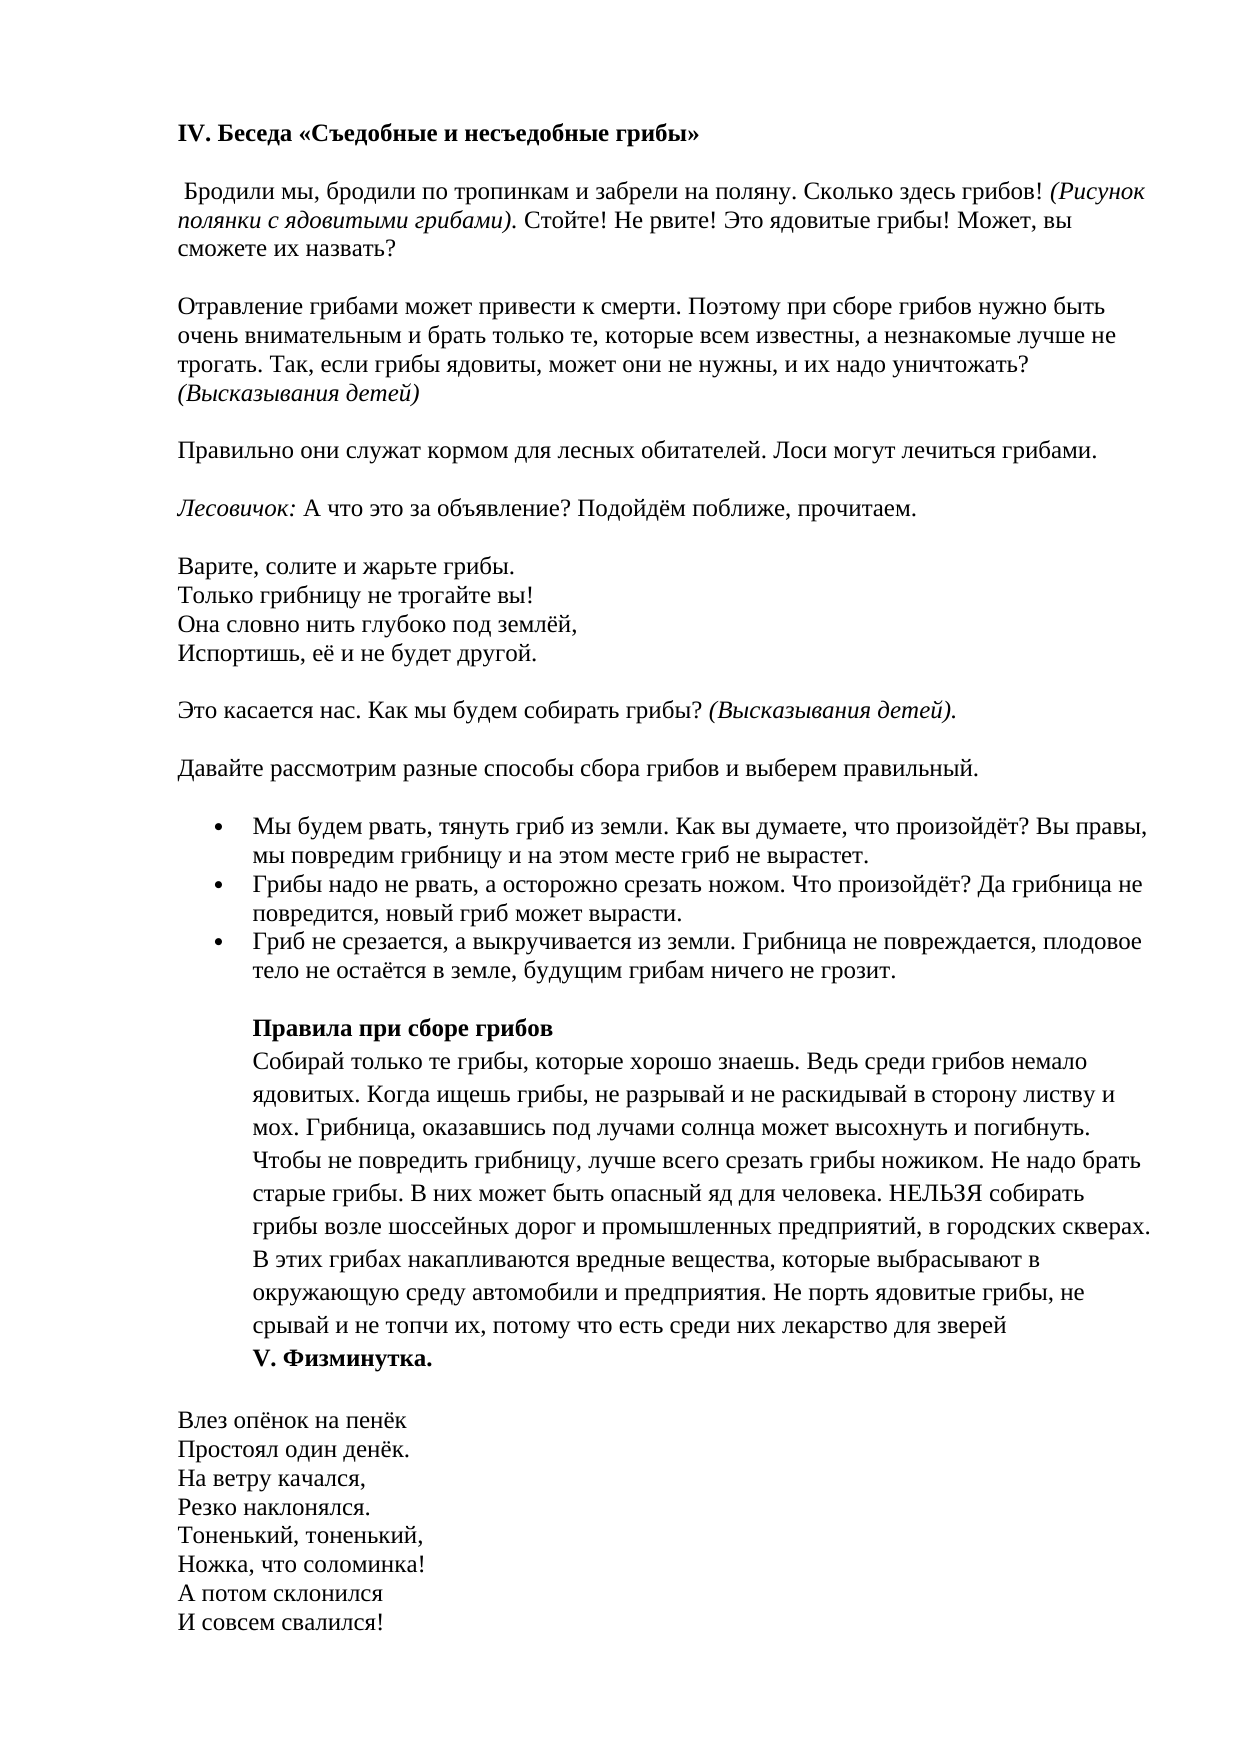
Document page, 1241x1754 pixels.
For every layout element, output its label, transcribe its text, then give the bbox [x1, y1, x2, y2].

text IV. Беседа «Съедобные и несъедобные грибы» [177, 118, 1152, 147]
list V. Физминутка. [252, 1343, 1152, 1372]
list Гриб не срезается, а выкручивается из земли. Грибница не повреждается, плодовое тело не остаётся в земле, будущим грибам ничего не грозит. [215, 926, 1152, 984]
list Мы будем рвать, тянуть гриб из земли. Как вы думаете, что произойдёт? Вы правы, мы повредим грибницу и на этом месте гриб не вырастет. [215, 811, 1152, 869]
text Правильно они служат кормом для лесных обитателей. Лоси могут лечиться грибами. [177, 436, 1152, 464]
text Варите, солите и жарьте грибы. Только грибницу не трогайте вы! Она словно нить глубоко под землёй, Испортишь, её и не будет другой. [177, 551, 1152, 666]
text Давайте рассмотрим разные способы сбора грибов и выберем правильный. [177, 753, 1152, 782]
text Отравление грибами может привести к смерти. Поэтому при сборе грибов нужно быть очень внимательным и брать только те, которые всем известны, а незнакомые лучше не трогать. Так, если грибы ядовиты, может они не нужны, и их надо уничтожать? (Высказывания детей) [177, 291, 1152, 406]
list Правила при сборе грибов Собирай только те грибы, которые хорошо знаешь. Ведь среди грибов немало ядовитых. Когда ищешь грибы, не разрывай и не раскидывай в сторону листву и мох. Грибница, оказавшись под лучами солнца может высохнуть и погибнуть. Чтобы не повредить грибницу, лучше всего срезать грибы ножиком. Не надо брать старые грибы. В них может быть опасный яд для человека. НЕЛЬЗЯ собирать грибы возле шоссейных дорог и промышленных предприятий, в городских скверах. В этих грибах накапливаются вредные вещества, которые выбрасывают в окружающую среду автомобили и предприятия. Не порть ядовитые грибы, не срывай и не топчи их, потому что есть среди них лекарство для зверей [252, 1013, 1152, 1339]
text Это касается нас. Как мы будем собирать грибы? (Высказывания детей). [177, 696, 1152, 724]
text Лесовичок: А что это за объявление? Подойдём поближе, прочитаем. [177, 493, 1152, 522]
list Грибы надо не рвать, а осторожно срезать ножом. Что произойдёт? Да грибница не повредится, новый гриб может вырасти. [215, 869, 1152, 926]
text Бродили мы, бродили по тропинкам и забрели на поляну. Сколько здесь грибов! (Рисунок полянки с ядовитыми грибами). Стойте! Не рвите! Это ядовитые грибы! Может, вы сможете их назвать? [177, 176, 1152, 262]
text Влез опёнок на пенёк Простоял один денёк. На ветру качался, Резко наклонялся. Тоненький, тоненький, Ножка, что соломинка! А потом склонился И совсем свалился! [177, 1406, 1152, 1636]
